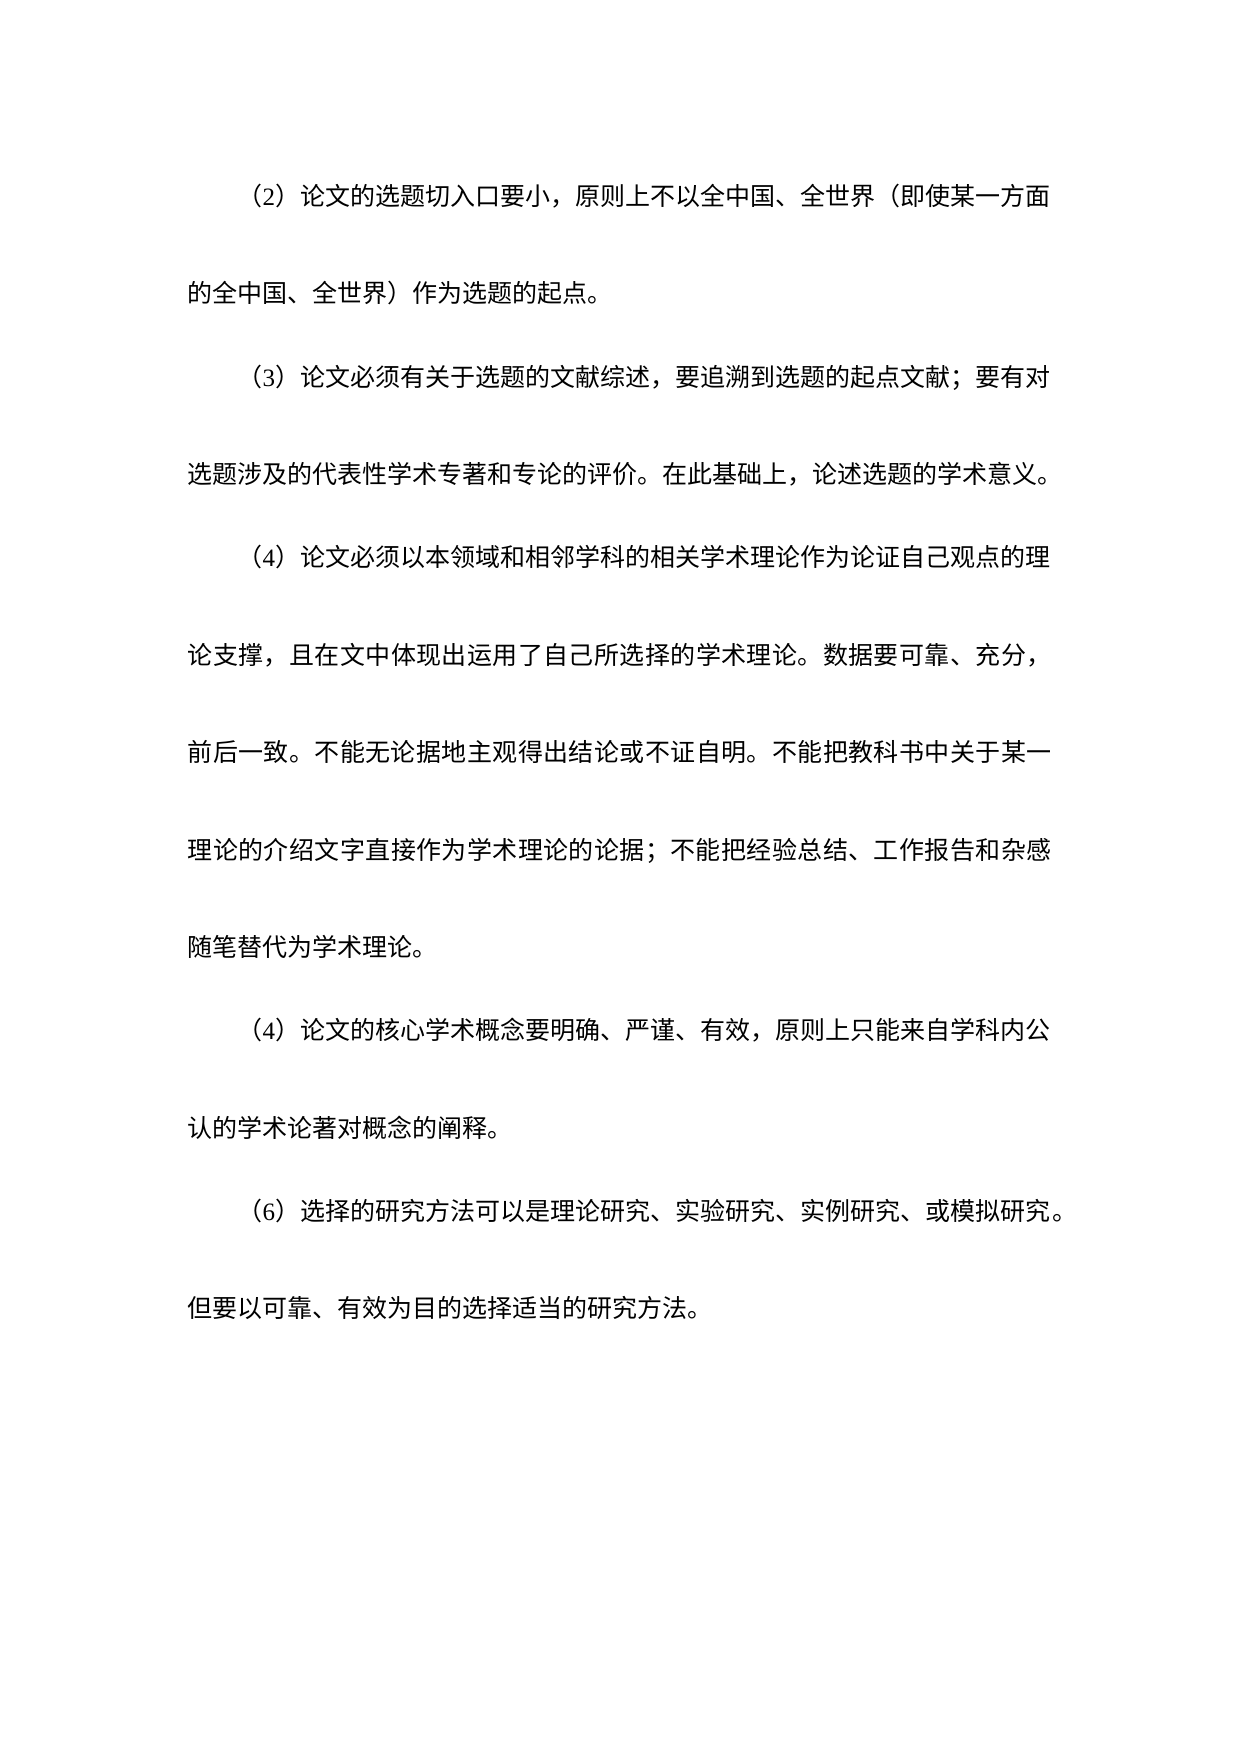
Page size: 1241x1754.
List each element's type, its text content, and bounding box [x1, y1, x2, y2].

text （2）论文的选题切入口要小，原则上不以全中国、全世界（即使某一方面的全中国、全世界）作为选题的起点。 [187, 162, 1053, 324]
text （3）论文必须有关于选题的文献综述，要追溯到选题的起点文献；要有对选题涉及的代表性学术专著和专论的评价。在此基础上，论述选题的学术意义。 [187, 343, 1053, 505]
text （6）选择的研究方法可以是理论研究、实验研究、实例研究、或模拟研究。但要以可靠、有效为目的选择适当的研究方法。 [187, 1177, 1053, 1339]
text （4）论文的核心学术概念要明确、严谨、有效，原则上只能来自学科内公认的学术论著对概念的阐释。 [187, 996, 1053, 1159]
text （4）论文必须以本领域和相邻学科的相关学术理论作为论证自己观点的理论支撑，且在文中体现出运用了自己所选择的学术理论。数据要可靠、充分，前后一致。不能无论据地主观得出结论或不证自明。不能把教科书中关于某一理论的介绍文字直接作为学术理论的论据；不能把经验总结、工作报告和杂感随笔替代为学术理论。 [187, 523, 1053, 978]
